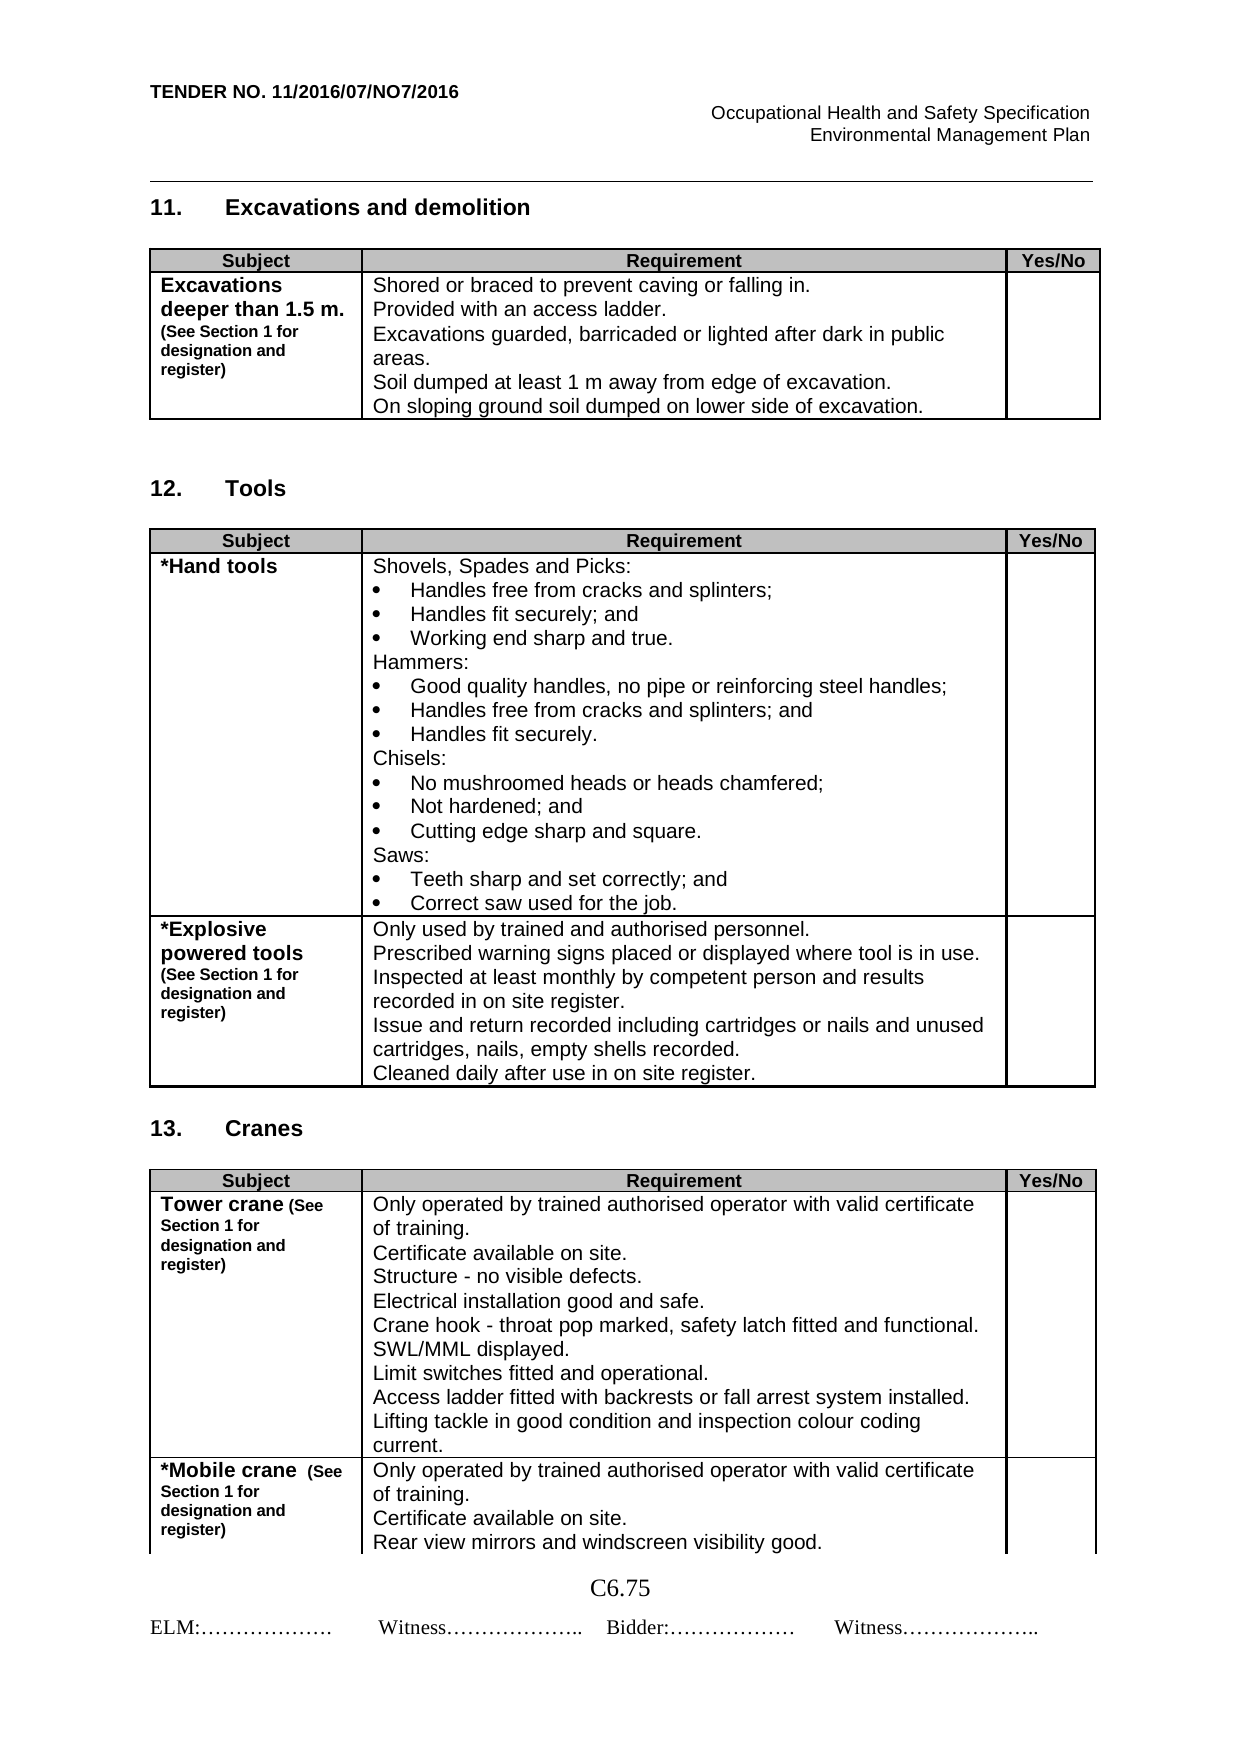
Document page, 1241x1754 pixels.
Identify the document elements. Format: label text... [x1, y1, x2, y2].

table_cell [1008, 554, 1094, 915]
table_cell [151, 1458, 361, 1554]
table_cell [1008, 917, 1094, 1085]
text 13. Cranes [150, 1114, 1090, 1142]
table_header Requirement [363, 530, 1005, 552]
text 11. Excavations and demolition [150, 193, 1090, 221]
table_cell *Hand tools [151, 554, 361, 915]
table_header Yes/No [1008, 530, 1094, 552]
table_cell Shovels, Spades and Picks: Handles free from cracks and splinters; Handles fit securely; and Working end sharp and true. Hammers: Good quality handles, no pipe or reinforcing steel handles; Handles free from cracks and splinters; and Handles fit securely. Chisels: No mushroomed heads or heads chamfered; Not hardened; and Cutting edge sharp and square. Saws: Teeth sharp and set correctly; and Correct saw used for the job. [363, 554, 1005, 915]
table_header Subject [151, 250, 361, 271]
table_cell Excavations deeper than 1.5 m. (See Section 1 for designation and register) [151, 273, 361, 418]
table_header Yes/No [1008, 1170, 1095, 1191]
table_cell Only used by trained and authorised personnel. Prescribed warning signs placed or displayed where tool is in use. Inspected at least monthly by competent person and results recorded in on site register. Issue and return recorded including cartridges or nails and unused cartridges, nails, empty shells recorded. Cleaned daily after use in on site register. [363, 917, 1005, 1085]
text 12. Tools [150, 474, 1090, 501]
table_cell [363, 1458, 1005, 1554]
table_header Subject [151, 1170, 361, 1191]
table_cell [1008, 273, 1099, 418]
table_header Requirement [363, 250, 1005, 271]
table_cell Only operated by trained authorised operator with valid certificate of training. Certificate available on site. Structure - no visible defects. Electrical installation good and safe. Crane hook - throat pop marked, safety latch fitted and functional. SWL/MML displayed. Limit switches fitted and operational. Access ladder fitted with backrests or fall arrest system installed. Lifting tackle in good condition and inspection colour coding current. [363, 1192, 1005, 1457]
table_cell [1008, 1192, 1095, 1457]
table_header Requirement [363, 1170, 1005, 1191]
table_cell Shored or braced to prevent caving or falling in. Provided with an access ladder. Excavations guarded, barricaded or lighted after dark in public areas. Soil dumped at least 1 m away from edge of excavation. On sloping ground soil dumped on lower side of excavation. [363, 273, 1005, 418]
table_header Subject [151, 530, 361, 552]
table_cell *Explosive powered tools (See Section 1 for designation and register) [151, 917, 361, 1085]
table_cell [1008, 1458, 1095, 1554]
table_cell Tower crane (See Section 1 for designation and register) [151, 1192, 361, 1457]
table_header Yes/No [1008, 250, 1099, 271]
